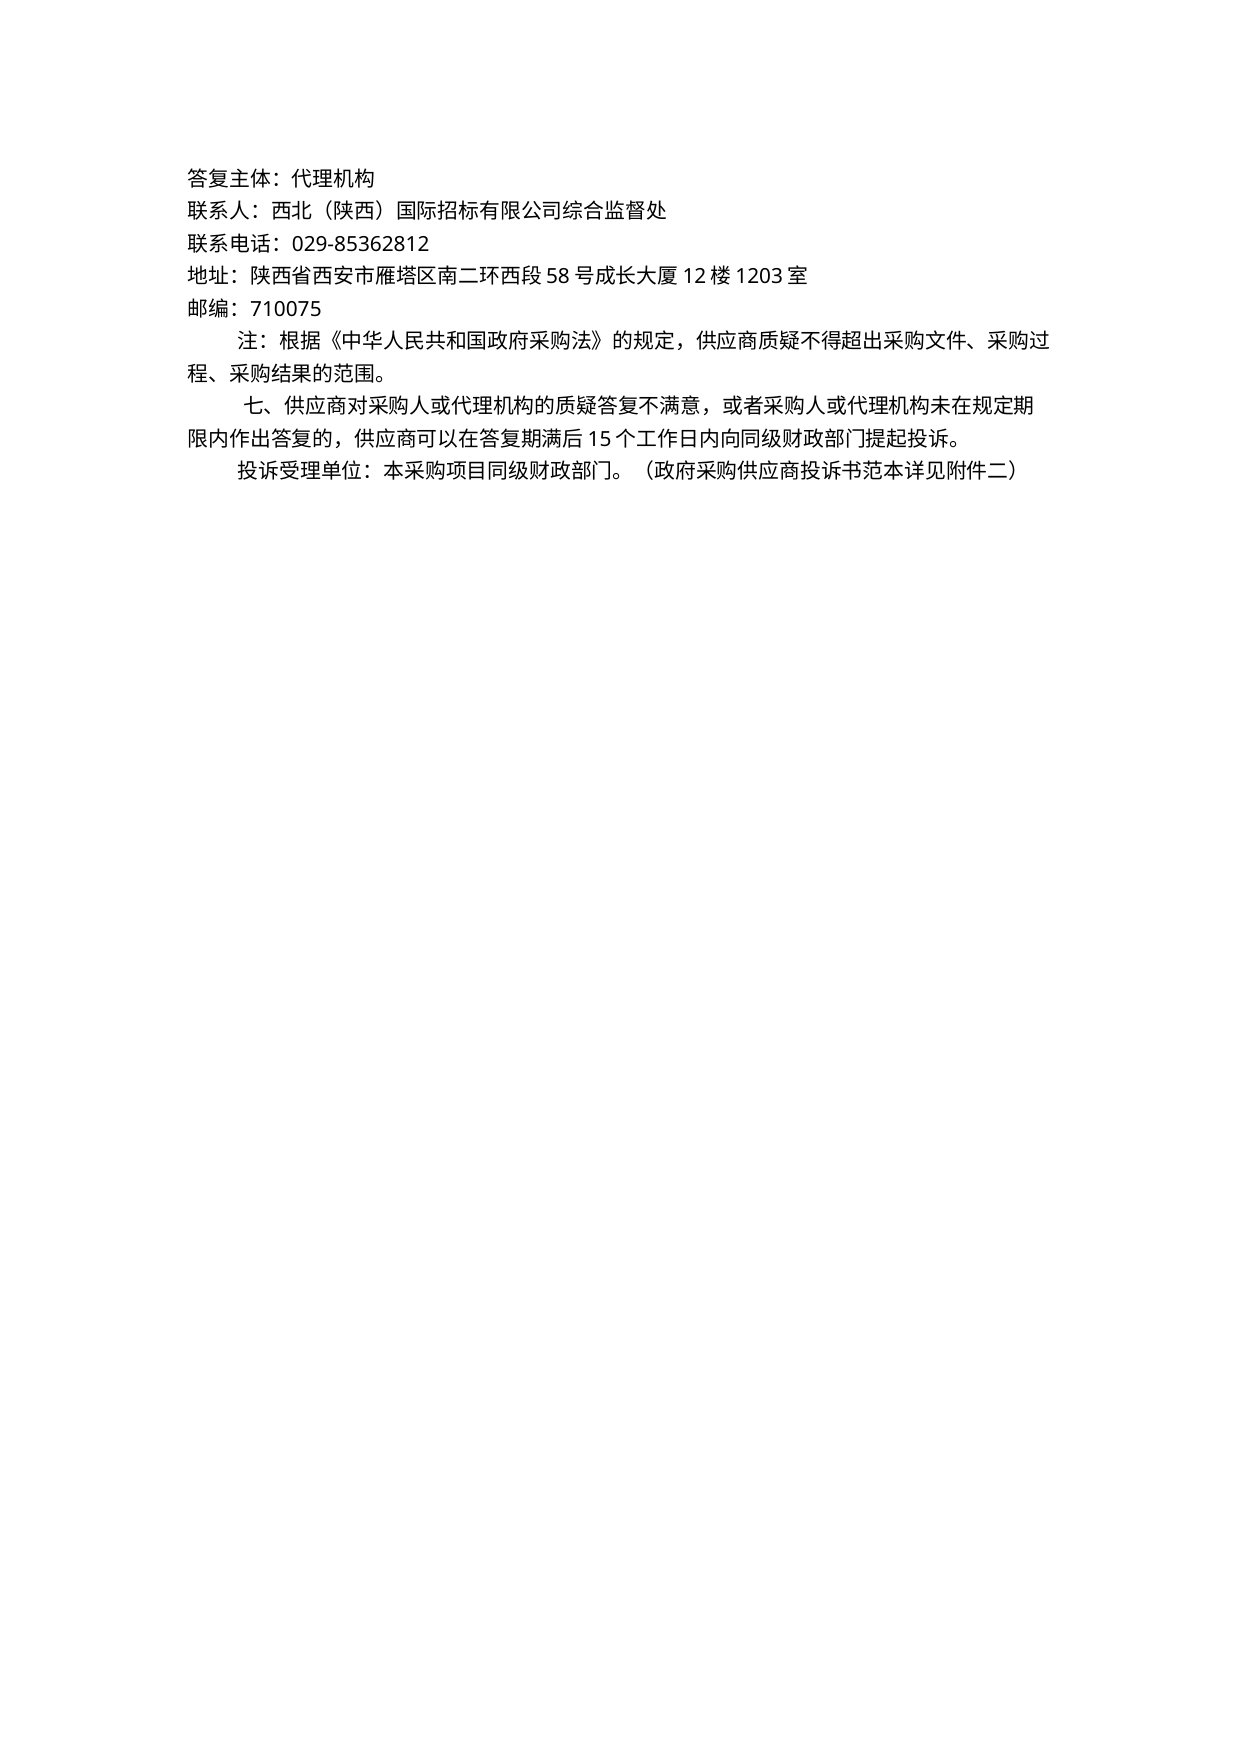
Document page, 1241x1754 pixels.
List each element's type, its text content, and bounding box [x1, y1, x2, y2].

text 答复主体：代理机构 [187, 162, 1053, 194]
text 联系电话：029-85362812 [187, 227, 1053, 259]
text 联系人：西北（陕西）国际招标有限公司综合监督处 [187, 194, 1053, 227]
text 七、供应商对采购人或代理机构的质疑答复不满意，或者采购人或代理机构未在规定期限内作出答复的，供应商可以在答复期满后15个工作日内向同级财政部门提起投诉。 [187, 389, 1053, 454]
text 地址：陕西省西安市雁塔区南二环西段58号成长大厦12楼1203室 [187, 259, 1053, 292]
text 注：根据《中华人民共和国政府采购法》的规定，供应商质疑不得超出采购文件、采购过程、采购结果的范围。 [187, 324, 1053, 389]
text 投诉受理单位：本采购项目同级财政部门。（政府采购供应商投诉书范本详见附件二） [187, 454, 1053, 487]
text 邮编：710075 [187, 292, 1053, 324]
